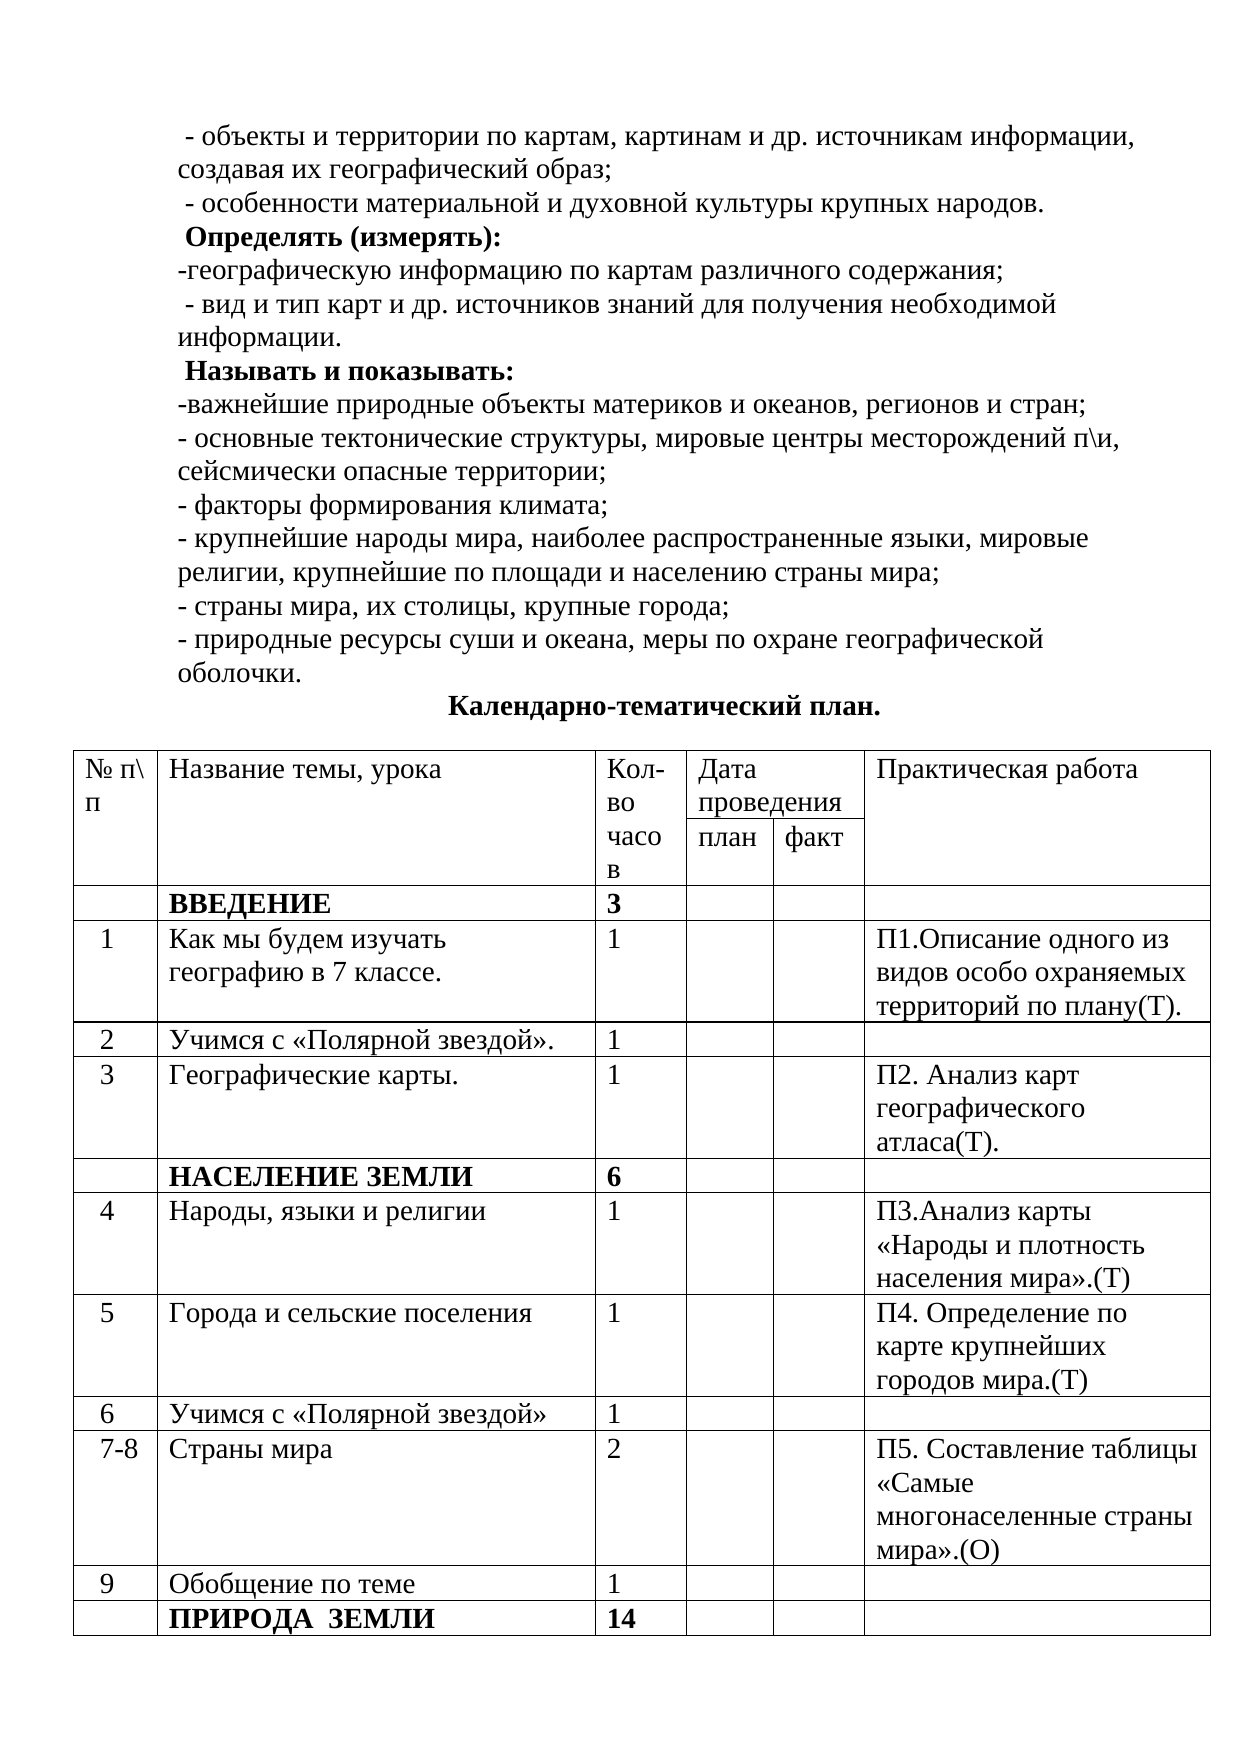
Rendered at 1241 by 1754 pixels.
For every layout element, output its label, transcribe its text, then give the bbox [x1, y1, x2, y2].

text -географическую информацию по картам различного содержания; [177, 252, 1152, 286]
table_cell [687, 1397, 773, 1430]
table_header № п\п [74, 751, 157, 885]
table_cell Учимся с «Полярной звездой» [158, 1397, 595, 1430]
table_cell [74, 1601, 157, 1634]
table_cell 6 [74, 1397, 157, 1430]
table_cell НАСЕЛЕНИЕ ЗЕМЛИ [158, 1159, 595, 1192]
table_cell П4. Определение по карте крупнейших городов мира.(Т) [865, 1295, 1210, 1396]
table_cell [687, 886, 773, 920]
table_cell Учимся с «Полярной звездой». [158, 1023, 595, 1056]
text Календарно-тематический план. [177, 688, 1152, 722]
table_cell 3 [596, 886, 686, 920]
text - природные ресурсы суши и океана, меры по охране географической оболочки. [177, 621, 1152, 688]
table_cell [74, 886, 157, 920]
table_cell [687, 1566, 773, 1600]
table_cell [774, 1023, 864, 1056]
table_header Практическая работа [865, 751, 1210, 885]
table_cell [774, 1431, 864, 1565]
text -важнейшие природные объекты материков и океанов, регионов и стран; [177, 386, 1152, 420]
table_cell 2 [74, 1023, 157, 1056]
table_cell [687, 1159, 773, 1192]
table_cell 7-8 [74, 1431, 157, 1565]
table_cell [687, 1023, 773, 1056]
table_header Кол-во часов [596, 751, 686, 885]
table_cell ПРИРОДА ЗЕМЛИ [158, 1601, 595, 1634]
table_cell [687, 1193, 773, 1294]
table_cell 3 [74, 1057, 157, 1158]
table_cell 1 [596, 1566, 686, 1600]
table_cell [687, 1431, 773, 1565]
table_cell [774, 886, 864, 920]
table_cell П5. Составление таблицы «Самые многонаселенные страны мира».(О) [865, 1431, 1210, 1565]
text - вид и тип карт и др. источников знаний для получения необходимой информации. [177, 286, 1152, 353]
table_cell 2 [596, 1431, 686, 1565]
table_cell 1 [596, 1295, 686, 1396]
text Определять (измерять): [177, 219, 1152, 252]
table_cell [774, 1566, 864, 1600]
table_cell Страны мира [158, 1431, 595, 1565]
table_cell [774, 921, 864, 1021]
table_cell [865, 1159, 1210, 1192]
table_cell [865, 1397, 1210, 1430]
table_cell 1 [596, 1397, 686, 1430]
text Называть и показывать: [177, 353, 1152, 386]
table_cell 1 [596, 921, 686, 1021]
table_cell [774, 1397, 864, 1430]
table_header Дата проведения [687, 751, 864, 818]
table_cell [865, 886, 1210, 920]
table_cell план [687, 819, 773, 885]
text - основные тектонические структуры, мировые центры месторождений п\и, сейсмически опасные территории; [177, 420, 1152, 487]
table_cell Народы, языки и религии [158, 1193, 595, 1294]
table_cell Обобщение по теме [158, 1566, 595, 1600]
table_cell [865, 1023, 1210, 1056]
table_cell [687, 1601, 773, 1634]
table_cell [774, 1601, 864, 1634]
text - объекты и территории по картам, картинам и др. источникам информации, создавая их географический образ; [177, 118, 1152, 185]
table_cell Города и сельские поселения [158, 1295, 595, 1396]
table_cell [865, 1601, 1210, 1634]
table_cell 1 [74, 921, 157, 1021]
table_cell [865, 1566, 1210, 1600]
table_cell факт [774, 819, 864, 885]
table_cell 14 [596, 1601, 686, 1634]
table_cell 1 [596, 1023, 686, 1056]
table_cell ВВЕДЕНИЕ [158, 886, 595, 920]
text - страны мира, их столицы, крупные города; [177, 588, 1152, 621]
table_cell П3.Анализ карты «Народы и плотность населения мира».(Т) [865, 1193, 1210, 1294]
table_cell [687, 1295, 773, 1396]
table_cell П2. Анализ карт географического атласа(Т). [865, 1057, 1210, 1158]
table_cell 9 [74, 1566, 157, 1600]
table_cell 6 [596, 1159, 686, 1192]
table_cell [774, 1193, 864, 1294]
table_cell [774, 1295, 864, 1396]
table_cell [74, 1159, 157, 1192]
table_cell 1 [596, 1057, 686, 1158]
text - факторы формирования климата; [177, 487, 1152, 521]
table_cell [687, 921, 773, 1021]
table_cell Географические карты. [158, 1057, 595, 1158]
table_cell [774, 1057, 864, 1158]
table_cell П1.Описание одного из видов особо охраняемых территорий по плану(Т). [865, 921, 1210, 1021]
table_cell [774, 1159, 864, 1192]
table_cell 1 [596, 1193, 686, 1294]
text - крупнейшие народы мира, наиболее распространенные языки, мировые религии, крупнейшие по площади и населению страны мира; [177, 521, 1152, 588]
table_cell 4 [74, 1193, 157, 1294]
table_header Название темы, урока [158, 751, 595, 885]
table_cell 5 [74, 1295, 157, 1396]
text - особенности материальной и духовной культуры крупных народов. [177, 185, 1152, 219]
table_cell Как мы будем изучать географию в 7 классе. [158, 921, 595, 1021]
table_cell [687, 1057, 773, 1158]
